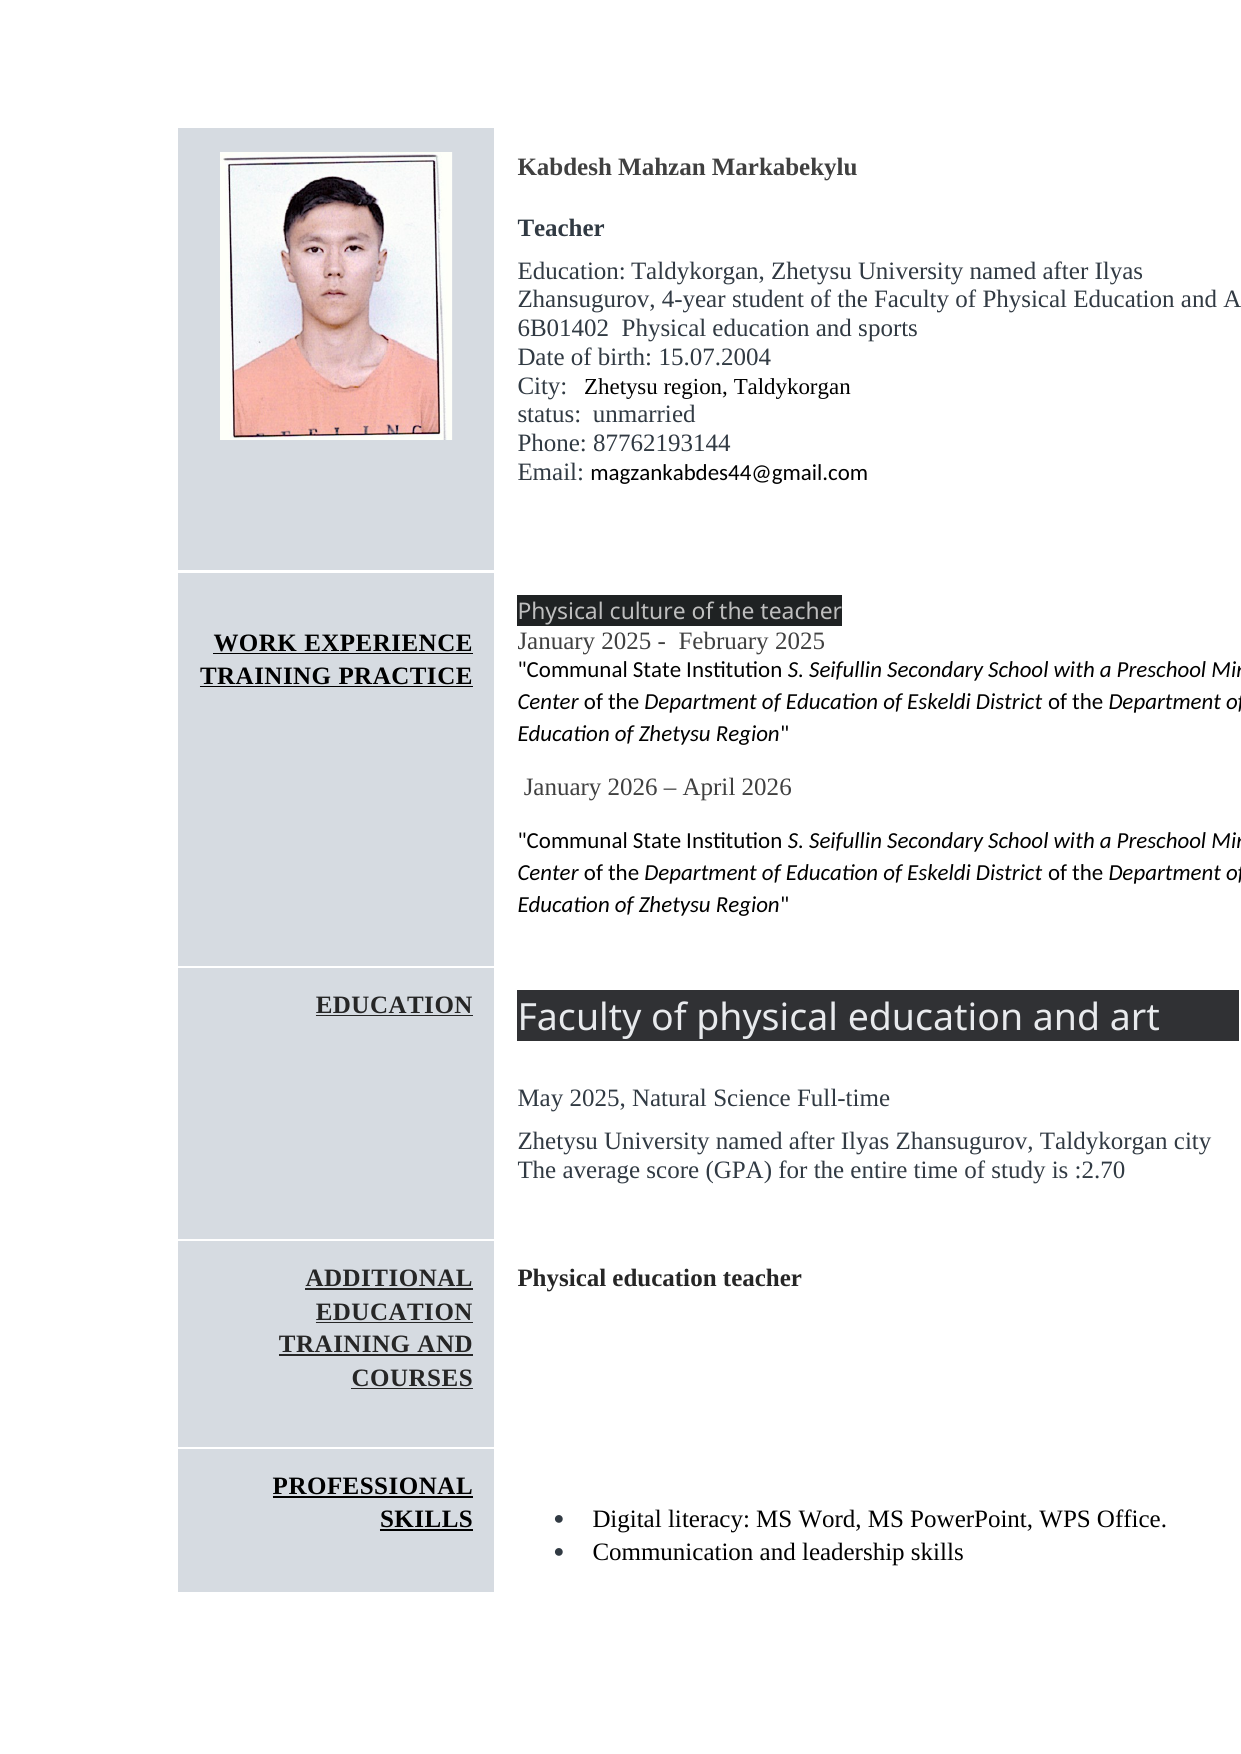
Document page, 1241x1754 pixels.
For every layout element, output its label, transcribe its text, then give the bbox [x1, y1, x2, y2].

table_cell Digital literacy: MS Word, MS PowerPoint, WPS Office. Communication and leadership skills [496, 1449, 1239, 1592]
table_cell PROFESSIONAL SKILLS [178, 1449, 494, 1592]
table_cell Physical education teacher [496, 1241, 1239, 1447]
table_cell ADDITIONAL EDUCATION TRAINING AND COURSES [178, 1241, 494, 1447]
table_cell EDUCATION [178, 968, 494, 1239]
table_cell Faculty of physical education and art May 2025, Natural Science Full-time Zhetysu University named after Ilyas Zhansugurov, Taldykorgan city The average score (GPA) for the entire time of study is :2.70 [496, 968, 1239, 1239]
table_cell Physical culture of the teacher January 2025 - February 2025 "Communal State Institution S. Seifullin Secondary School with a Preschool Mini-Center of the Department of Education of Eskeldi District of the Department of Education of Zhetysu Region" January 2026 – April 2026 "Communal State Institution S. Seifullin Secondary School with a Preschool Mini-Center of the Department of Education of Eskeldi District of the Department of Education of Zhetysu Region" [496, 573, 1239, 966]
table_header [178, 128, 494, 570]
table_header Kabdesh Mahzan Markabekylu Teacher Education: Taldykorgan, Zhetysu University named after Ilyas Zhansugurov, 4-year student of the Faculty of Physical Education and Arts 6B01402 Physical education and sports Date of birth: 15.07.2004 City: Zhetysu region, Taldykorgan status: unmarried Phone: 87762193144 Email: magzankabdes44@gmail.com [496, 130, 1239, 570]
table_cell WORK EXPERIENCE TRAINING PRACTICE [178, 573, 494, 966]
